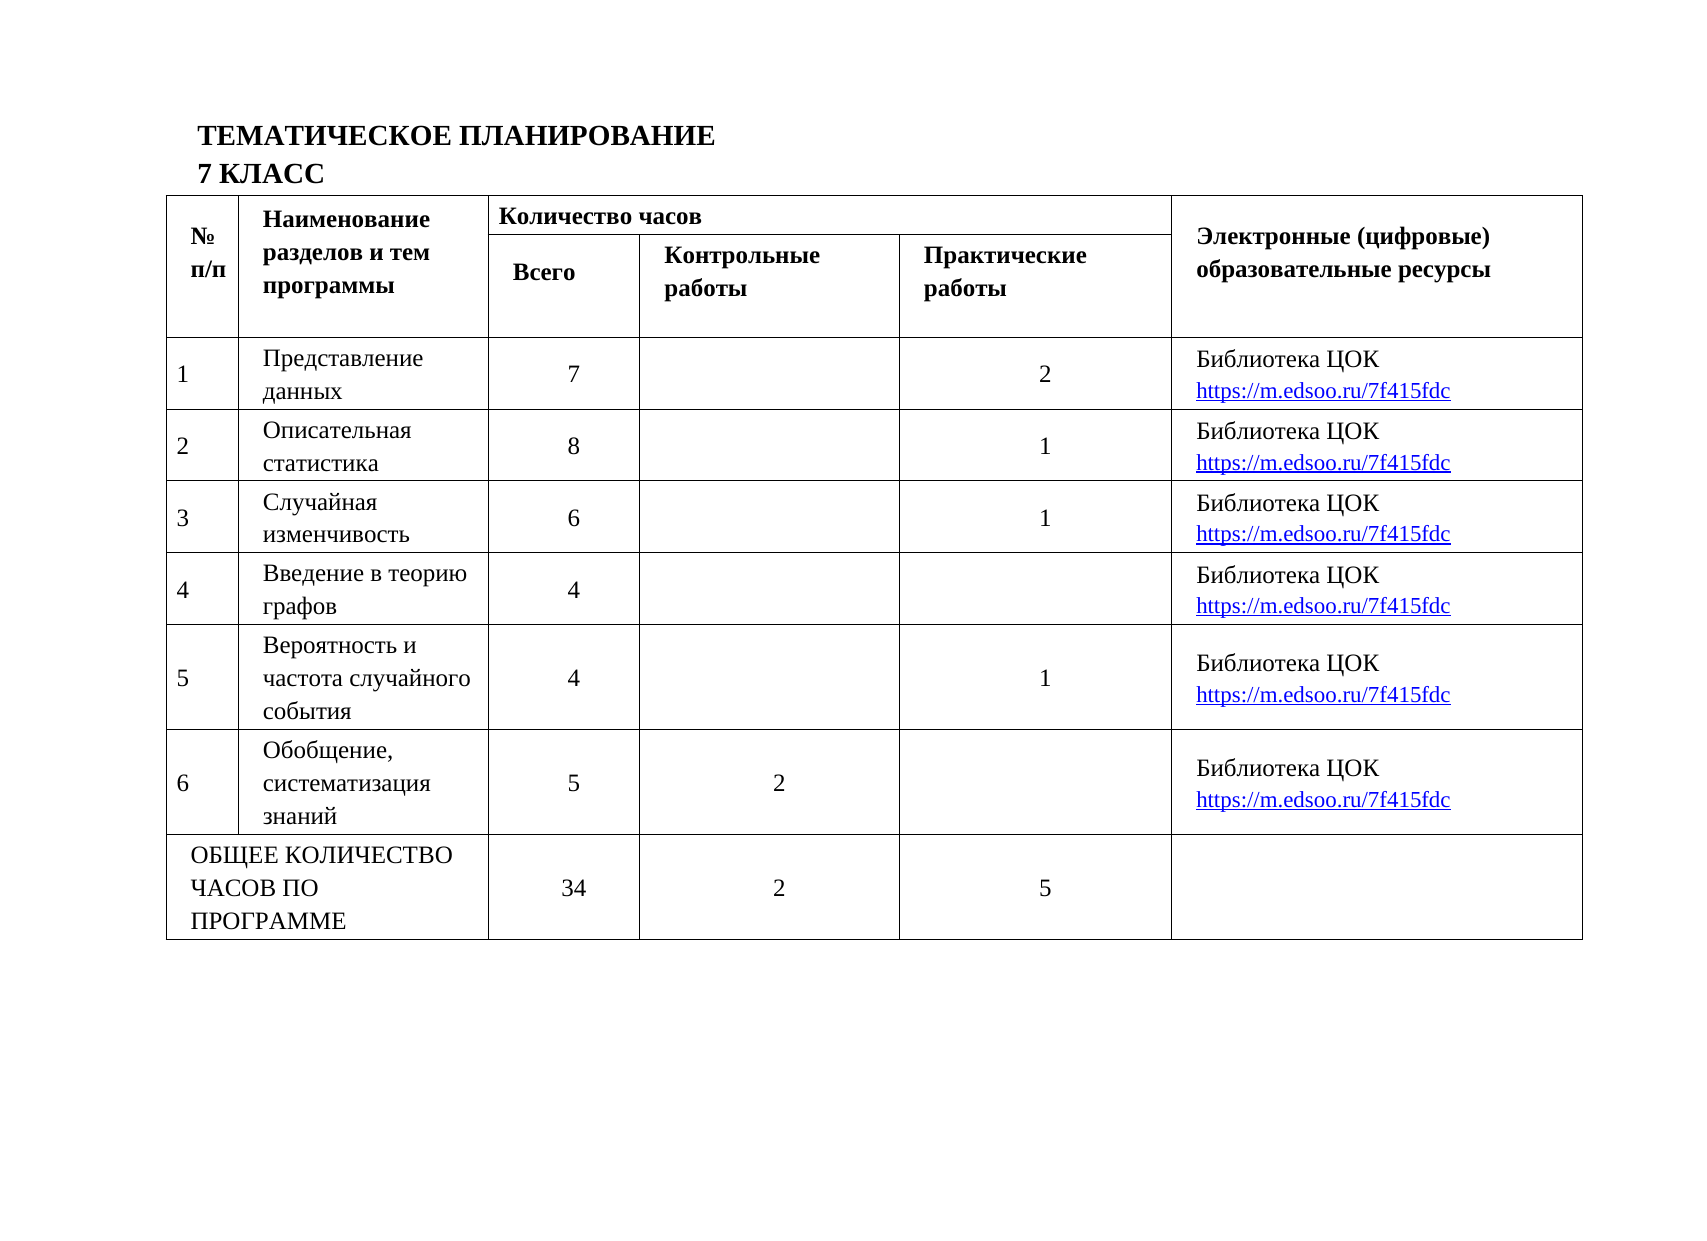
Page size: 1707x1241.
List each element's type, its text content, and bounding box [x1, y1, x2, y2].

table_cell Библиотека ЦОК https://m.edsoo.ru/7f415fdc [1172, 553, 1582, 624]
table_header Количество часов [489, 196, 1171, 234]
table_cell Практические работы [900, 235, 1171, 337]
table_cell 6 [167, 730, 238, 834]
table_cell ОБЩЕЕ КОЛИЧЕСТВО ЧАСОВ ПО ПРОГРАММЕ [167, 835, 488, 939]
table_cell [640, 625, 899, 729]
table_cell 1 [900, 410, 1171, 480]
table_cell 7 [489, 338, 639, 408]
table_cell 1 [167, 338, 238, 408]
table_header Наименование разделов и тем программы [239, 196, 488, 337]
table_cell 5 [900, 835, 1171, 939]
table_cell 3 [167, 481, 238, 552]
table_cell Всего [489, 235, 639, 337]
table_cell 6 [489, 481, 639, 552]
table_cell 2 [640, 730, 899, 834]
table_cell 5 [489, 730, 639, 834]
text 7 КЛАСС [190, 157, 1618, 190]
table_cell Библиотека ЦОК https://m.edsoo.ru/7f415fdc [1172, 730, 1582, 834]
table_cell Контрольные работы [640, 235, 899, 337]
table_cell 2 [640, 835, 899, 939]
table_cell [640, 410, 899, 480]
table_cell [900, 553, 1171, 624]
table_cell Библиотека ЦОК https://m.edsoo.ru/7f415fdc [1172, 625, 1582, 729]
table_cell [640, 553, 899, 624]
table_cell 8 [489, 410, 639, 480]
table_cell [640, 481, 899, 552]
table_cell 4 [489, 553, 639, 624]
table_cell Библиотека ЦОК https://m.edsoo.ru/7f415fdc [1172, 481, 1582, 552]
table_header № п/п [167, 196, 238, 337]
table_cell 1 [900, 625, 1171, 729]
table_cell Введение в теорию графов [239, 553, 488, 624]
table_header Электронные (цифровые) образовательные ресурсы [1172, 196, 1582, 337]
table_cell Обобщение, систематизация знаний [239, 730, 488, 834]
text ТЕМАТИЧЕСКОЕ ПЛАНИРОВАНИЕ [190, 118, 1618, 152]
table_cell 2 [900, 338, 1171, 408]
table_cell 1 [900, 481, 1171, 552]
table_cell Случайная изменчивость [239, 481, 488, 552]
table_cell 4 [167, 553, 238, 624]
table_cell Представление данных [239, 338, 488, 408]
table_cell Описательная статистика [239, 410, 488, 480]
table_cell [1172, 835, 1582, 939]
table_cell [900, 730, 1171, 834]
table_cell [640, 338, 899, 408]
table_cell Вероятность и частота случайного события [239, 625, 488, 729]
table_cell Библиотека ЦОК https://m.edsoo.ru/7f415fdc [1172, 410, 1582, 480]
table_cell 34 [489, 835, 639, 939]
table_cell 5 [167, 625, 238, 729]
table_cell 2 [167, 410, 238, 480]
table_cell Библиотека ЦОК https://m.edsoo.ru/7f415fdc [1172, 338, 1582, 408]
table_cell 4 [489, 625, 639, 729]
